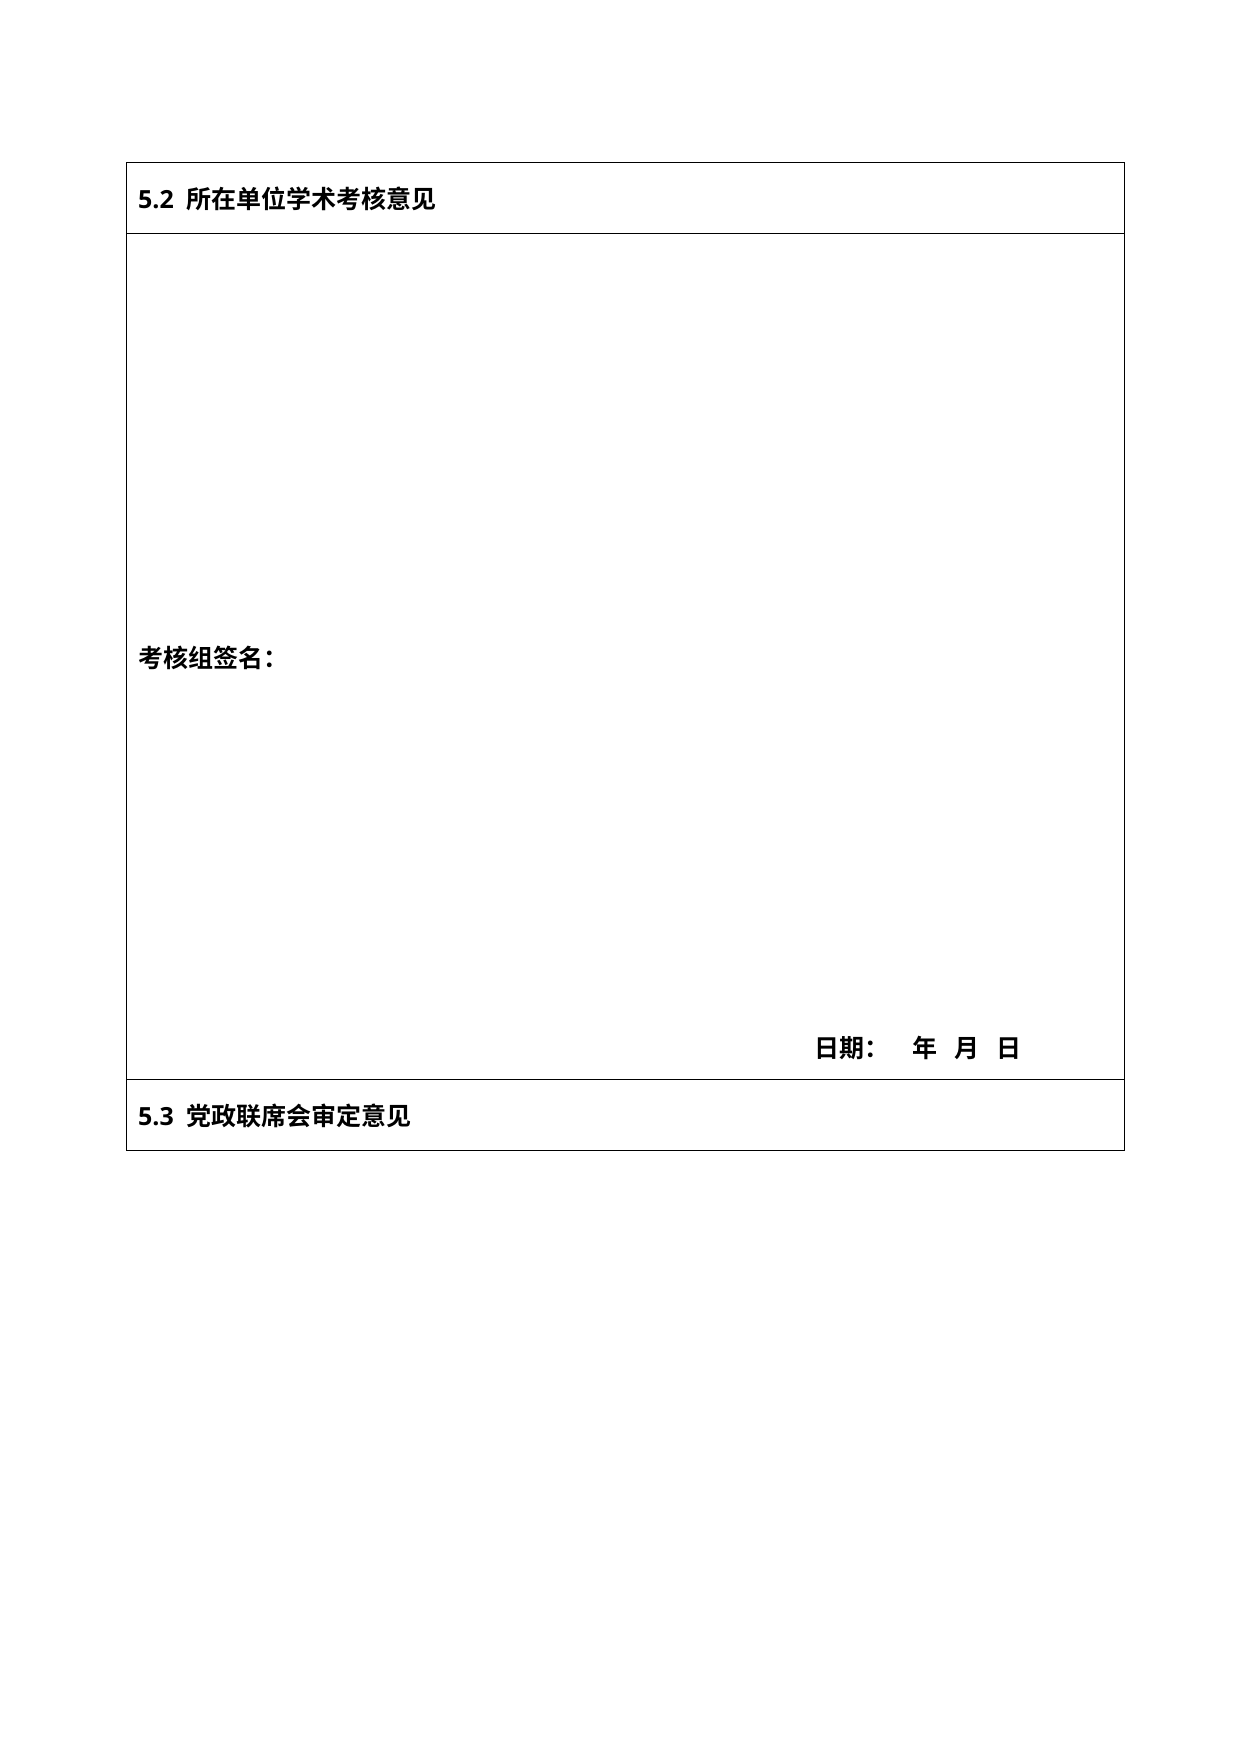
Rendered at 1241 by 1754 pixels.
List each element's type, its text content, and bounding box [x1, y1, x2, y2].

table_cell [127, 234, 1124, 624]
table_cell 考核组签名： 日期： 年 月 日 [127, 624, 1124, 1079]
table_cell 5.2 所在单位学术考核意见 [127, 163, 1124, 233]
table_cell 5.3 党政联席会审定意见 [127, 1080, 1124, 1150]
